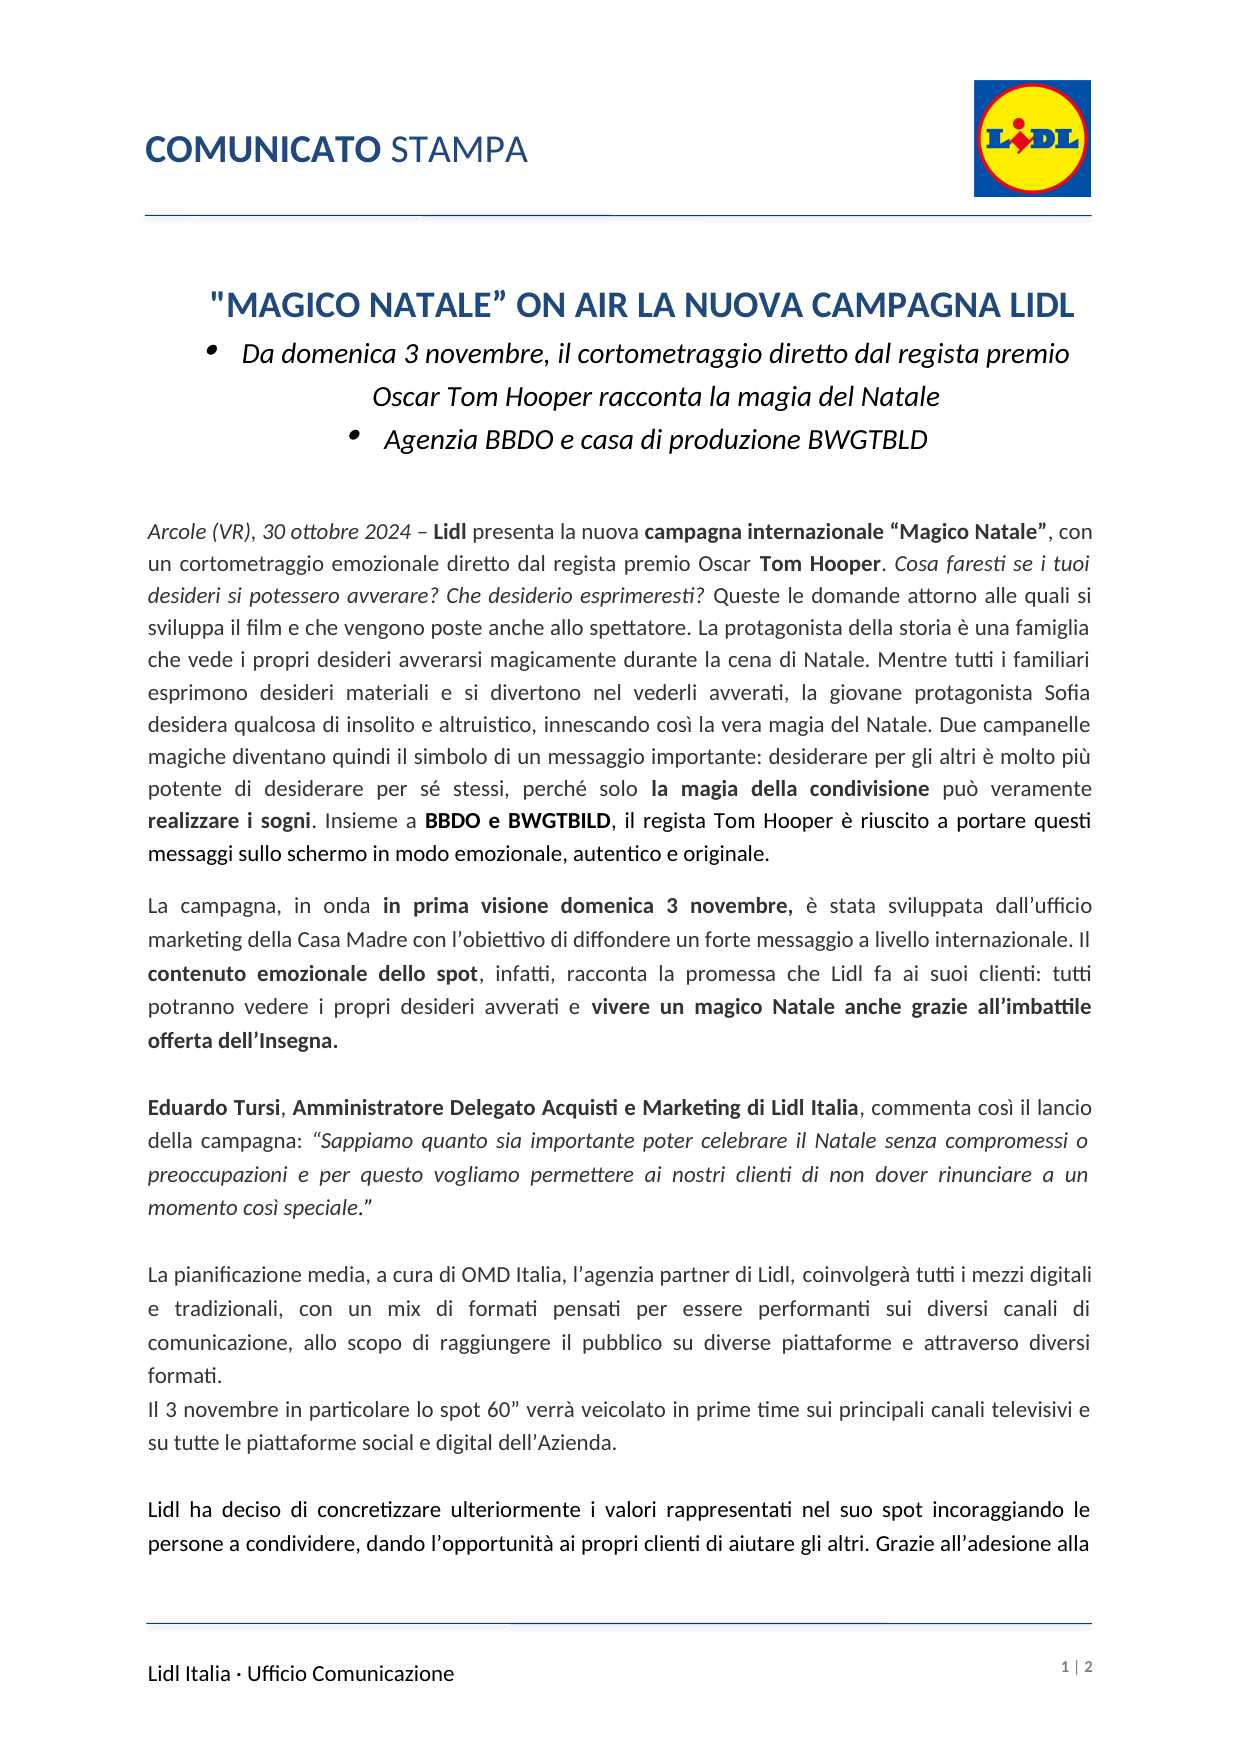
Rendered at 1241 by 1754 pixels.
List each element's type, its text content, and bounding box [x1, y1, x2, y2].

text Il 3 novembre in particolare lo spot 60” verrà veicolato in prime time sui principali canali televisivi e su tutte le piattaforme social e digital dell’Azienda. [148, 1395, 1092, 1456]
picture [973, 80, 1092, 198]
text Eduardo Tursi, Amministratore Delegato Acquisti e Marketing di Lidl Italia, commenta così il lancio della campagna: “Sappiamo quanto sia importante poter celebrare il Natale senza compromessi o preoccupazioni e per questo vogliamo permettere ai nostri clienti di non dover rinunciare a un momento così speciale.” [148, 1093, 1092, 1222]
text "MAGICO NATALE” ON AIR LA NUOVA CAMPAGNA LIDL [148, 281, 1137, 326]
list Agenzia BBDO e casa di produzione BWGTBLD [185, 421, 1092, 457]
list Da domenica 3 novembre, il cortometraggio diretto dal regista premio Oscar Tom Hooper racconta la magia del Natale [185, 336, 1092, 414]
text La campagna, in onda in prima visione domenica 3 novembre, è stata sviluppata dall’ufficio marketing della Casa Madre con l’obiettivo di diffondere un forte messaggio a livello internazionale. Il contenuto emozionale dello spot, infatti, racconta la promessa che Lidl fa ai suoi clienti: tutti potranno vedere i propri desideri avverati e vivere un magico Natale anche grazie all’imbattile offerta dell’Insegna. [148, 892, 1092, 1054]
text La pianificazione media, a cura di OMD Italia, l’agenzia partner di Lidl, coinvolgerà tutti i mezzi digitali e tradizionali, con un mix di formati pensati per essere performanti sui diversi canali di comunicazione, allo scopo di raggiungere il pubblico su diverse piattaforme e attraverso diversi formati. [148, 1261, 1092, 1389]
text Arcole (VR), 30 ottobre 2024 – Lidl presenta la nuova campagna internazionale “Magico Natale”, con un cortometraggio emozionale diretto dal regista premio Oscar Tom Hooper. Cosa faresti se i tuoi desideri si potessero avverare? Che desiderio esprimeresti? Queste le domande attorno alle quali si sviluppa il film e che vengono poste anche allo spettatore. La protagonista della storia è una famiglia che vede i propri desideri avverarsi magicamente durante la cena di Natale. Mentre tutti i familiari esprimono desideri materiali e si divertono nel vederli avverati, la giovane protagonista Sofia desidera qualcosa di insolito e altruistico, innescando così la vera magia del Natale. Due campanelle magiche diventano quindi il simbolo di un messaggio importante: desiderare per gli altri è molto più potente di desiderare per sé stessi, perché solo la magia della condivisione può veramente realizzare i sogni. Insieme a BBDO e BWGTBILD, il regista Tom Hooper è riuscito a portare questi messaggi sullo schermo in modo emozionale, autentico e originale. [148, 517, 1092, 867]
